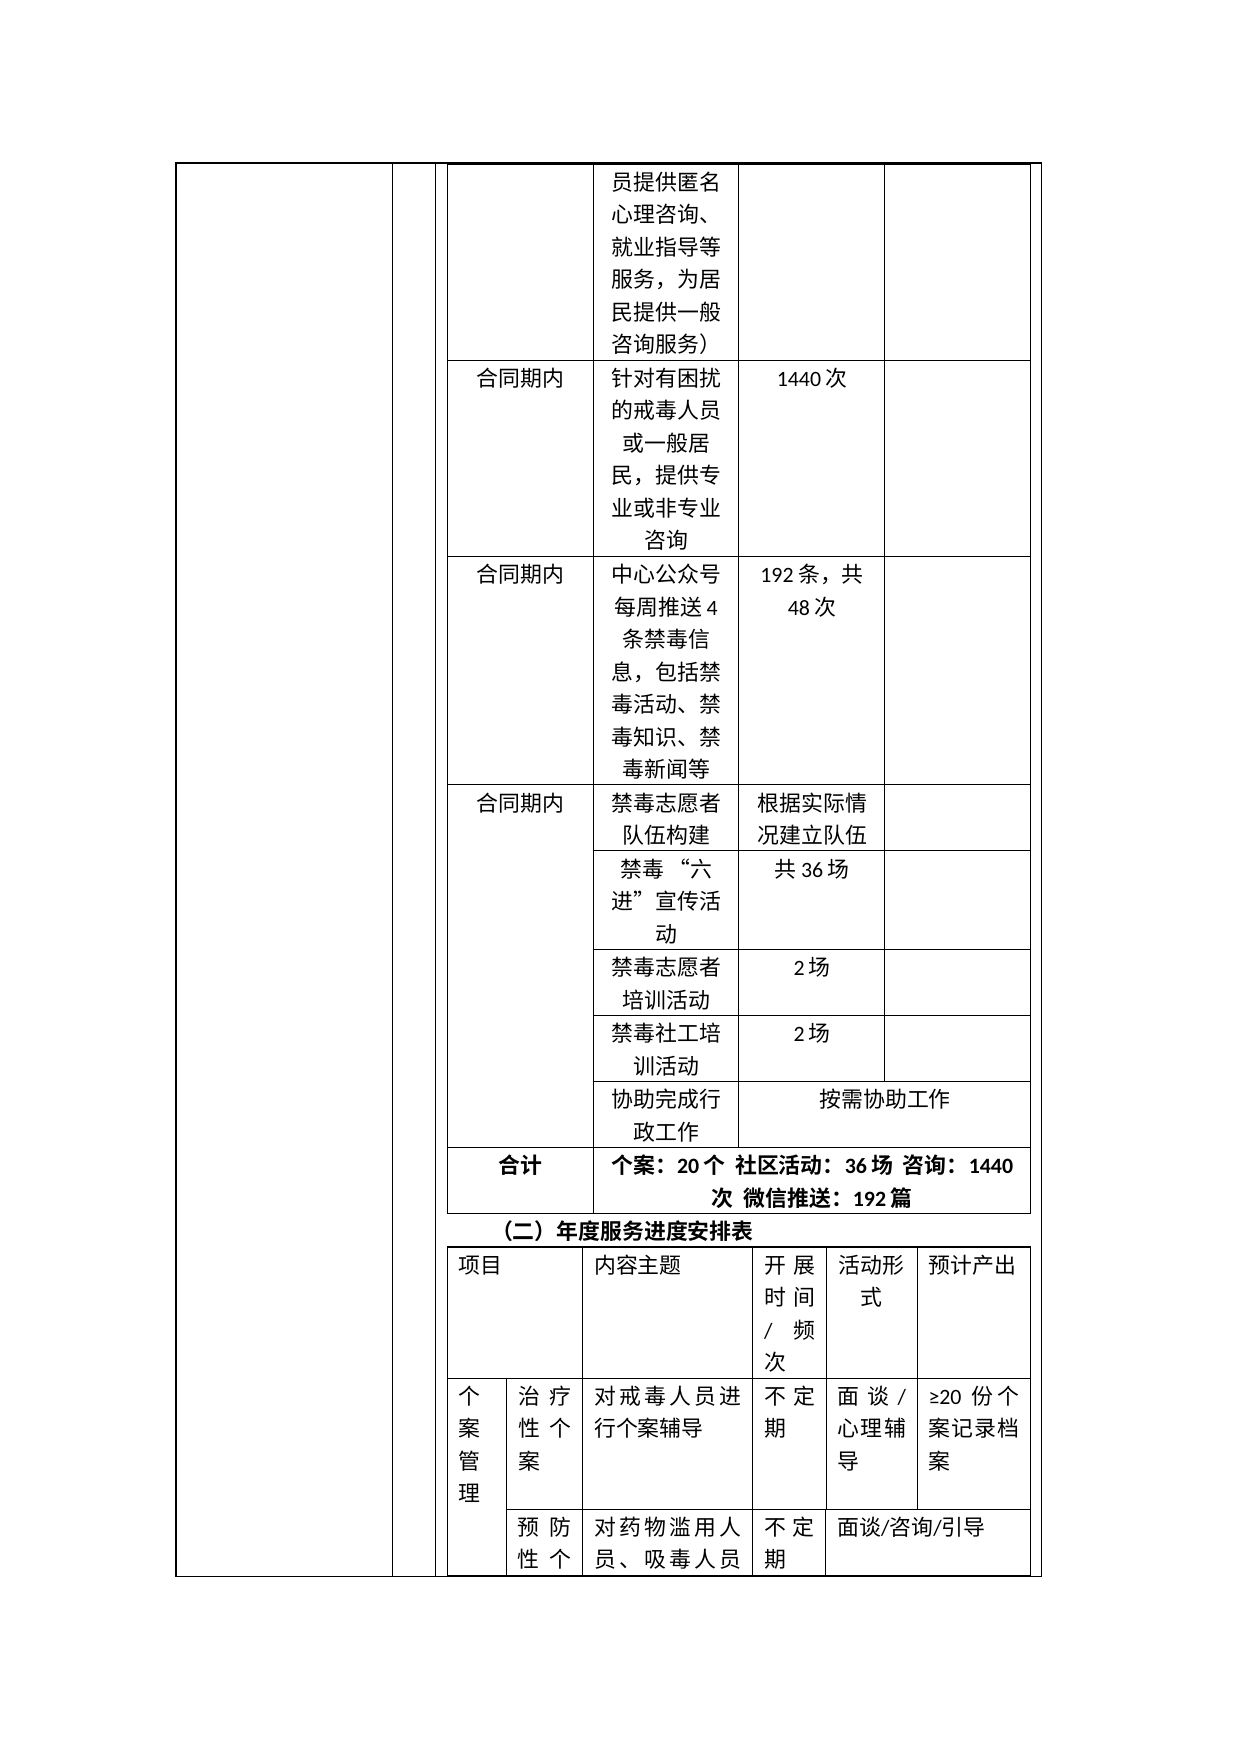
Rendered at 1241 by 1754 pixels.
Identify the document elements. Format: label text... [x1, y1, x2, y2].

table_cell [177, 164, 392, 1576]
table_cell 1 [393, 164, 435, 1576]
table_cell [436, 164, 1041, 1576]
